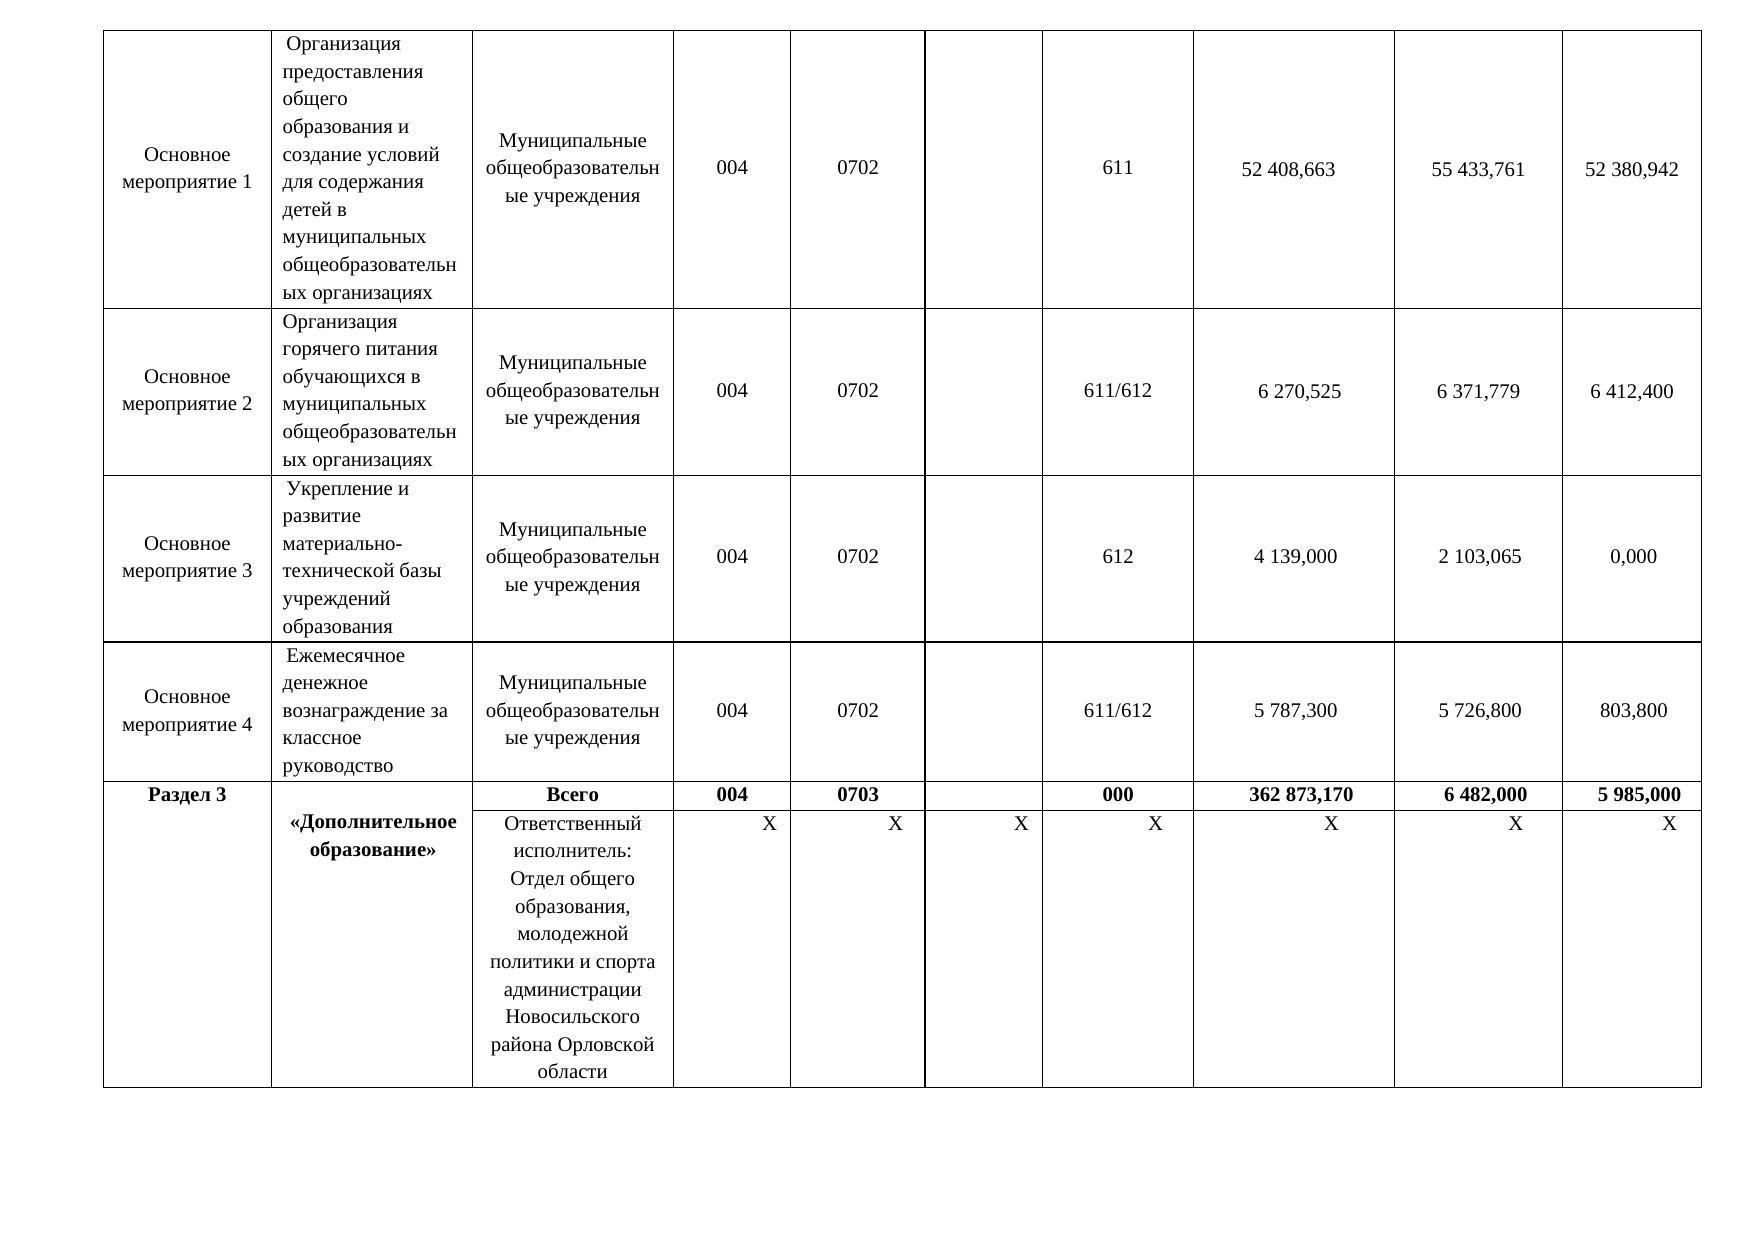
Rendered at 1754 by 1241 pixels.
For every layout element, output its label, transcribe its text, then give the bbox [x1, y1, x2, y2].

table_cell 0702 [791, 476, 924, 641]
table_cell Муниципальные общеобразовательные учреждения [473, 643, 673, 781]
table_cell 0702 [791, 643, 924, 781]
table_cell 004 [674, 309, 790, 474]
table_cell Х [791, 811, 924, 1087]
table_cell Основное мероприятие 2 [104, 309, 271, 474]
table_cell 0,000 [1563, 476, 1701, 641]
table_cell Х [1194, 811, 1394, 1087]
table_cell Х [674, 811, 790, 1087]
table_cell Ответственный исполнитель: Отдел общего образования, молодежной политики и спорта администрации Новосильского района Орловской области [473, 811, 673, 1087]
table_cell Организация горячего питания обучающихся в муниципальных общеобразовательных организациях [272, 309, 472, 474]
table_cell 5 985,000 [1563, 782, 1701, 810]
table_cell 6 482,000 [1395, 782, 1562, 810]
table_cell 0703 [791, 782, 924, 810]
table_cell 004 [674, 782, 790, 810]
table_cell Х [926, 811, 1042, 1087]
table_cell [926, 31, 1042, 307]
table_cell 004 [674, 476, 790, 641]
table_cell 5 726,800 [1395, 643, 1562, 781]
table_cell 2 103,065 [1395, 476, 1562, 641]
table_cell 0702 [791, 309, 924, 474]
table_cell «Дополнительное образование» [272, 782, 472, 1087]
table_cell Раздел 3 [104, 782, 271, 1087]
table_cell Муниципальные общеобразовательные учреждения [473, 31, 673, 307]
table_cell Основное мероприятие 3 [104, 476, 271, 641]
table_cell 6 270,525 [1194, 309, 1394, 474]
table_cell 0702 [791, 31, 924, 307]
table_cell 611 [1043, 31, 1193, 307]
table_cell Х [1563, 811, 1701, 1087]
table_cell 611/612 [1043, 309, 1193, 474]
table_cell 803,800 [1563, 643, 1701, 781]
table_cell 000 [1043, 782, 1193, 810]
table_cell Ежемесячное денежное вознаграждение за классное руководство [272, 643, 472, 781]
table_cell 55 433,761 [1395, 31, 1562, 307]
table_cell [926, 643, 1042, 781]
table_cell Основное мероприятие 1 [104, 31, 271, 307]
table_cell 6 412,400 [1563, 309, 1701, 474]
table_cell [926, 309, 1042, 474]
table_cell 6 371,779 [1395, 309, 1562, 474]
table_cell Всего [473, 782, 673, 810]
table_cell 5 787,300 [1194, 643, 1394, 781]
table_cell Муниципальные общеобразовательные учреждения [473, 476, 673, 641]
table_cell 52 408,663 [1194, 31, 1394, 307]
table_cell [926, 476, 1042, 641]
table_cell Основное мероприятие 4 [104, 643, 271, 781]
table_cell Организация предоставления общего образования и создание условий для содержания детей в муниципальных общеобразовательных организациях [272, 31, 472, 307]
table_cell 004 [674, 643, 790, 781]
table_cell Х [1043, 811, 1193, 1087]
table_cell 52 380,942 [1563, 31, 1701, 307]
table_cell 612 [1043, 476, 1193, 641]
table_cell 4 139,000 [1194, 476, 1394, 641]
table_cell Х [1395, 811, 1562, 1087]
table_cell Укрепление и развитие материально-технической базы учреждений образования [272, 476, 472, 641]
table_cell 362 873,170 [1194, 782, 1394, 810]
table_cell 004 [674, 31, 790, 307]
table_cell [926, 782, 1042, 810]
table_cell Муниципальные общеобразовательные учреждения [473, 309, 673, 474]
table_cell 611/612 [1043, 643, 1193, 781]
